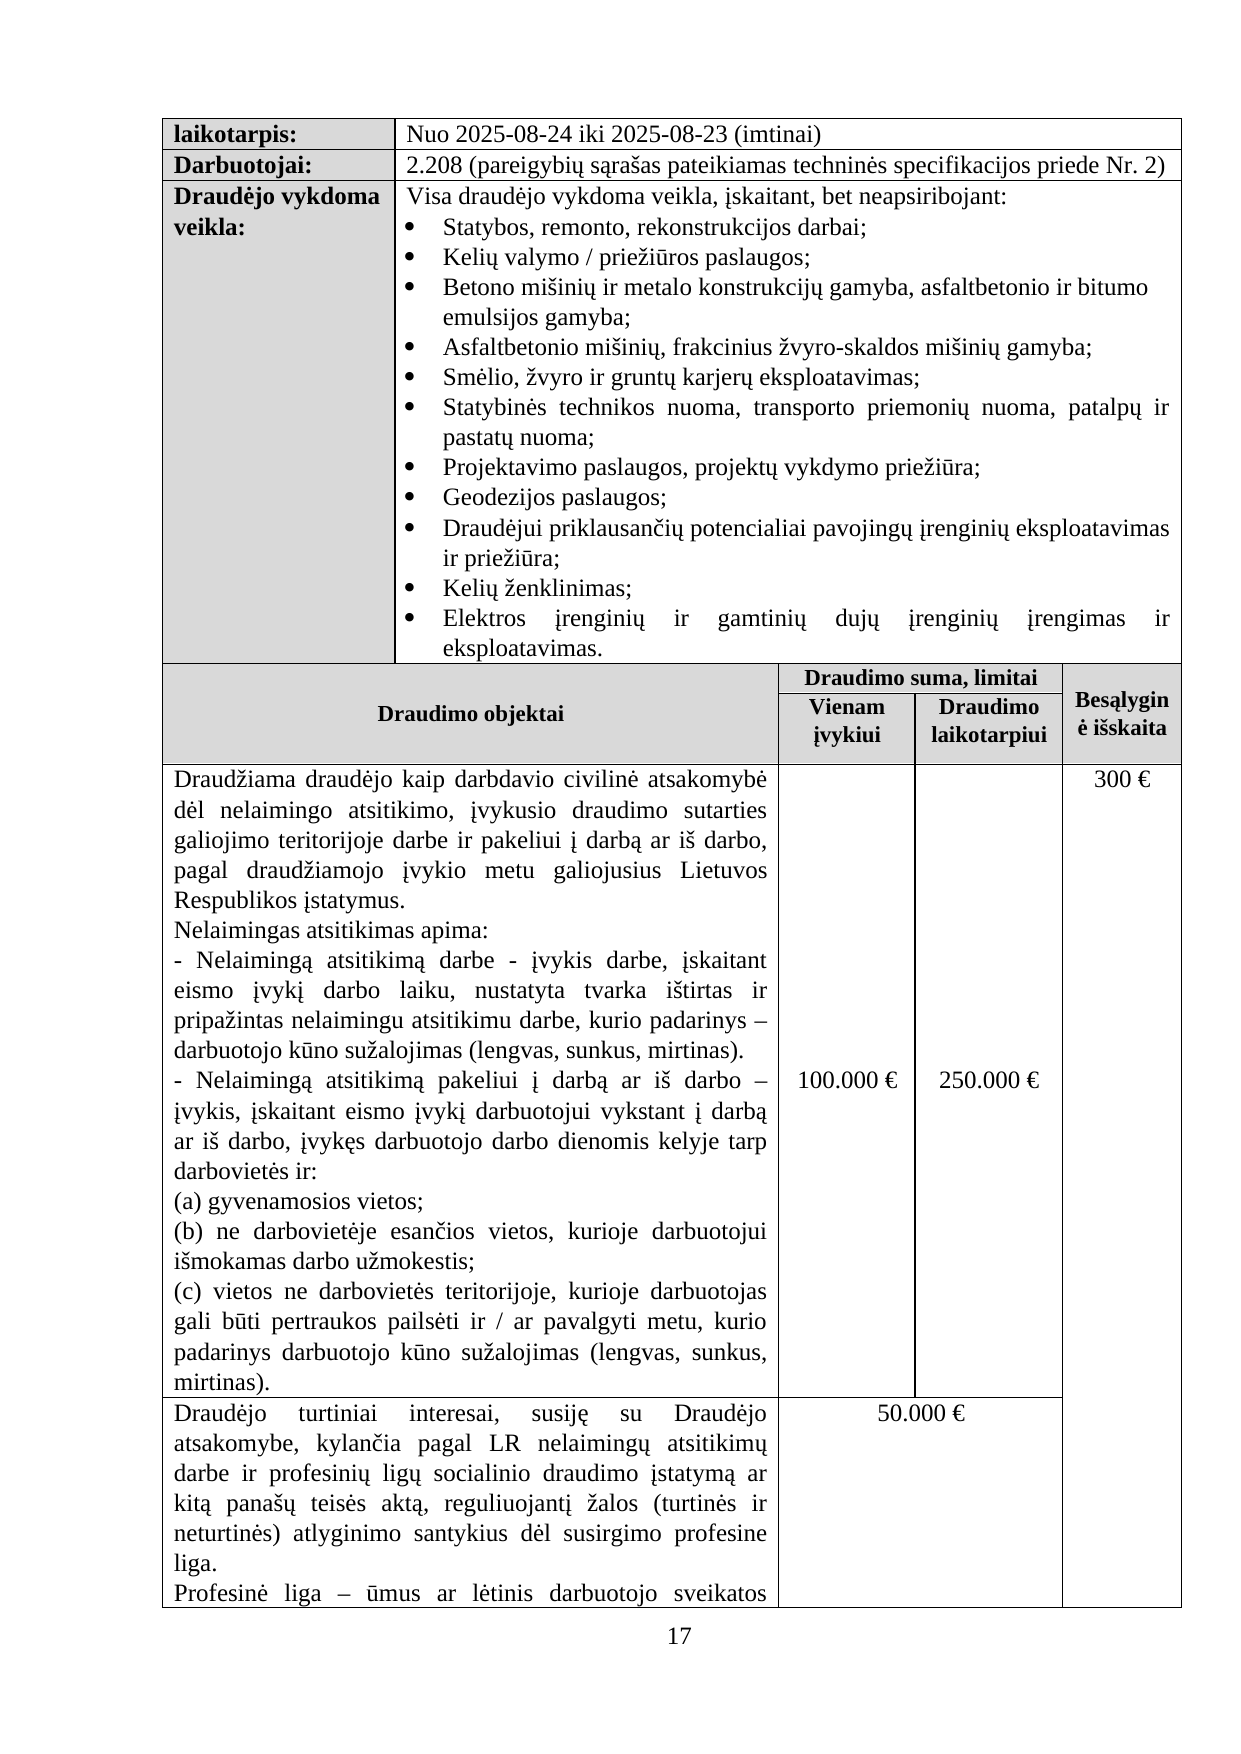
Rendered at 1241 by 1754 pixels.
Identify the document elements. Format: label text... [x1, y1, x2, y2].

table_cell 100.000 € [779, 765, 914, 1397]
table_cell Draudimo suma, limitai [779, 664, 1062, 692]
table_cell Vienam įvykiui [779, 694, 914, 763]
table_cell Darbuotojai: [163, 150, 394, 180]
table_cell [396, 119, 1181, 149]
table_cell Draudimo laikotarpiui [916, 694, 1062, 763]
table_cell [163, 1398, 778, 1607]
table_cell Draudžiama draudėjo kaip darbdavio civilinė atsakomybė dėl nelaimingo atsitikimo, įvykusio draudimo sutarties galiojimo teritorijoje darbe ir pakeliui į darbą ar iš darbo, pagal draudžiamojo įvykio metu galiojusius Lietuvos Respublikos įstatymus. Nelaimingas atsitikimas apima: - Nelaimingą atsitikimą darbe - įvykis darbe, įskaitant eismo įvykį darbo laiku, nustatyta tvarka ištirtas ir pripažintas nelaimingu atsitikimu darbe, kurio padarinys – darbuotojo kūno sužalojimas (lengvas, sunkus, mirtinas). - Nelaimingą atsitikimą pakeliui į darbą ar iš darbo – įvykis, įskaitant eismo įvykį darbuotojui vykstant į darbą ar iš darbo, įvykęs darbuotojo darbo dienomis kelyje tarp darbovietės ir: (a) gyvenamosios vietos; (b) ne darbovietėje esančios vietos, kurioje darbuotojui išmokamas darbo užmokestis; (c) vietos ne darbovietės teritorijoje, kurioje darbuotojas gali būti pertraukos pailsėti ir / ar pavalgyti metu, kurio padarinys darbuotojo kūno sužalojimas (lengvas, sunkus, mirtinas). [163, 765, 778, 1397]
table_cell 300 € [1063, 765, 1181, 1607]
table_cell Draudimo objektai [163, 664, 778, 763]
table_cell Besąlyginė išskaita [1063, 664, 1181, 763]
table_cell Visa draudėjo vykdoma veikla, įskaitant, bet neapsiribojant: Statybos, remonto, rekonstrukcijos darbai; Kelių valymo / priežiūros paslaugos; Betono mišinių ir metalo konstrukcijų gamyba, asfaltbetonio ir bitumo emulsijos gamyba; Asfaltbetonio mišinių, frakcinius žvyro-skaldos mišinių gamyba; Smėlio, žvyro ir gruntų karjerų eksploatavimas; Statybinės technikos nuoma, transporto priemonių nuoma, patalpų ir pastatų nuoma; Projektavimo paslaugos, projektų vykdymo priežiūra; Geodezijos paslaugos; Draudėjui priklausančių potencialiai pavojingų įrenginių eksploatavimas ir priežiūra; Kelių ženklinimas; Elektros įrenginių ir gamtinių dujų įrenginių įrengimas ir eksploatavimas. [396, 181, 1181, 663]
table_cell 2.208 (pareigybių sąrašas pateikiamas techninės specifikacijos priede Nr. 2) [396, 150, 1181, 180]
table_cell Draudėjo vykdoma veikla: [163, 181, 394, 663]
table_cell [163, 119, 394, 149]
table_cell 250.000 € [916, 765, 1062, 1397]
table_cell 50.000 € [779, 1398, 1062, 1607]
